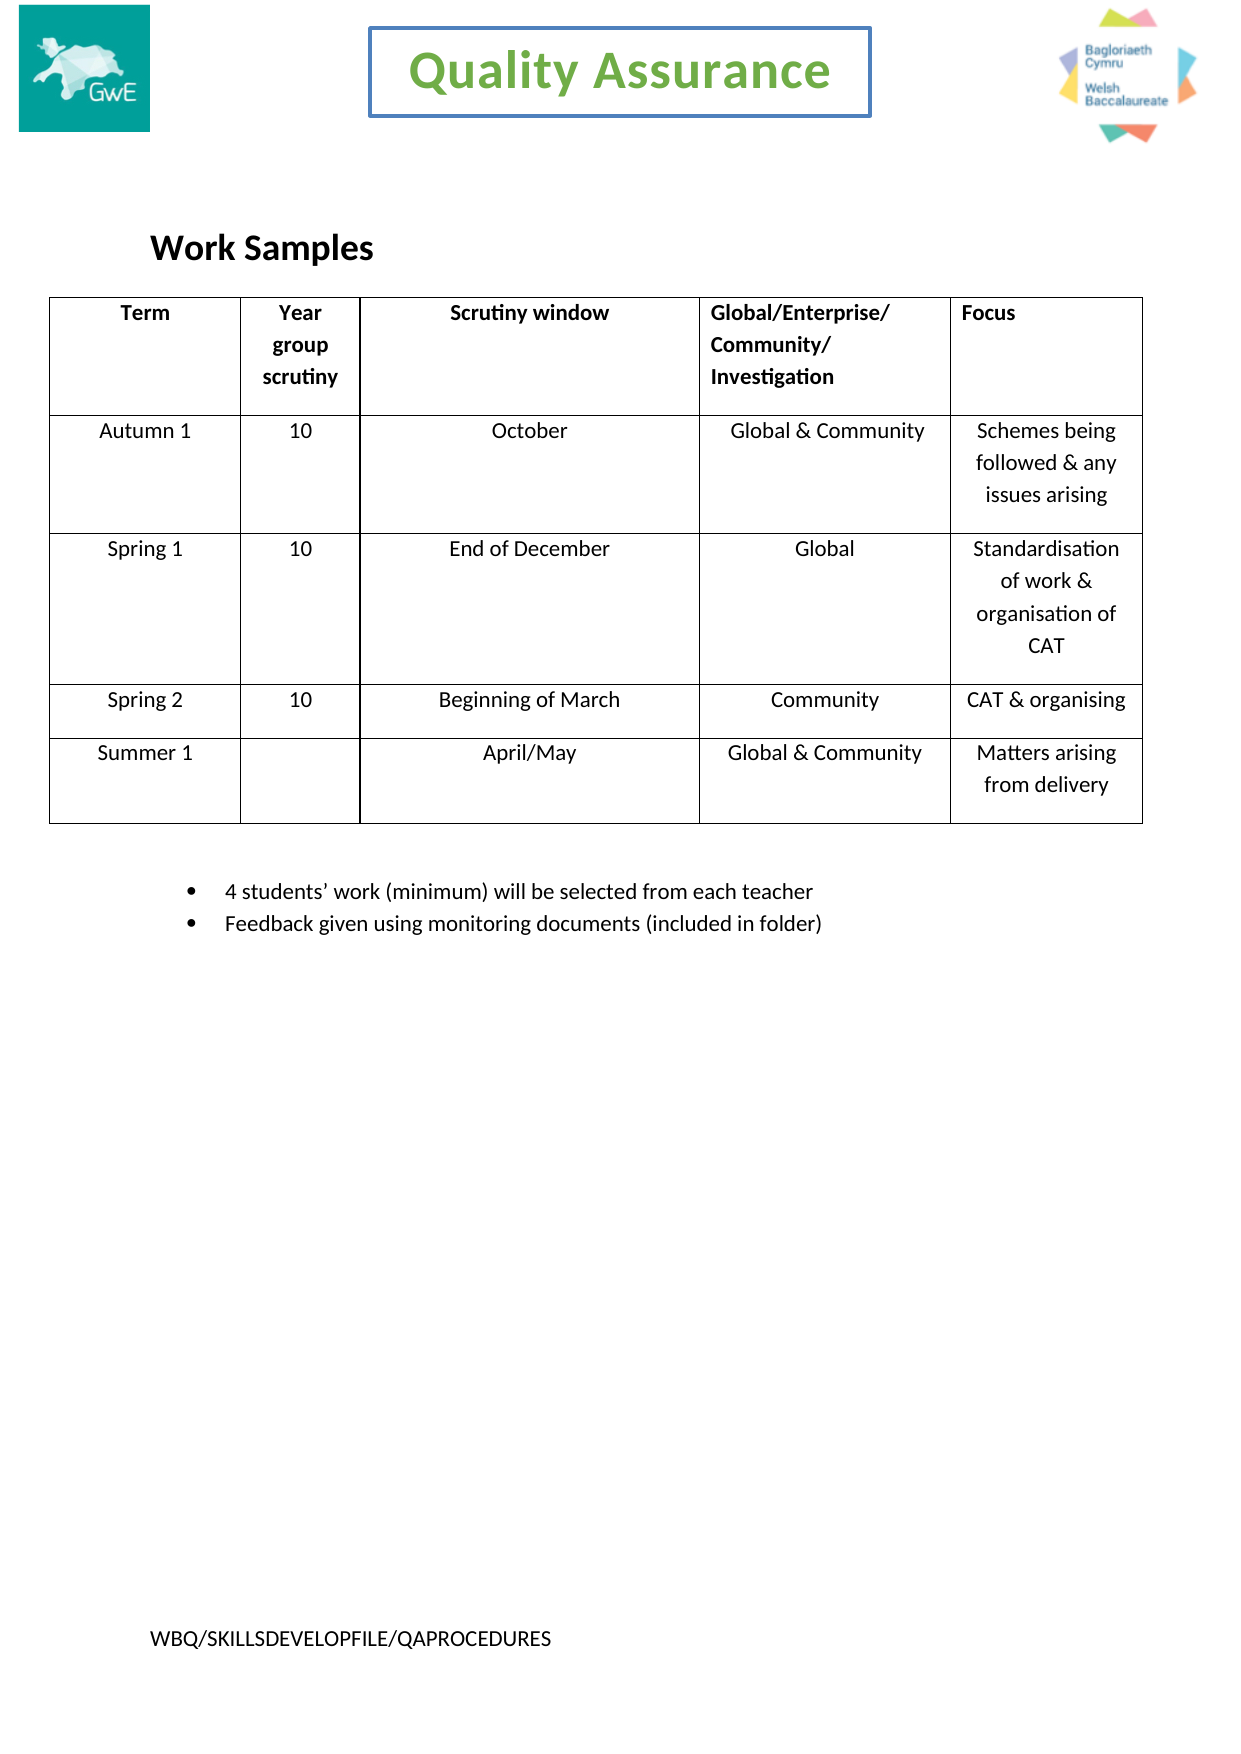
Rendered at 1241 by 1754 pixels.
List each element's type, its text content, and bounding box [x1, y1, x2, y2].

table_cell End of December [361, 534, 699, 684]
table_cell Summer 1 [50, 739, 240, 823]
table_header Focus [951, 298, 1142, 415]
table_header Scrutiny window [361, 298, 699, 415]
table_cell Standardisation of work & organisation of CAT [951, 534, 1142, 684]
table_header Global/Enterprise/Community/Investigation [700, 298, 950, 415]
table_cell April/May [361, 739, 699, 823]
table_cell Spring 2 [50, 685, 240, 737]
table_cell 10 [241, 685, 359, 737]
table_cell Global & Community [700, 739, 950, 823]
table_cell Autumn 1 [50, 416, 240, 533]
table_cell Global [700, 534, 950, 684]
text Work Samples [150, 223, 1090, 269]
table_cell Spring 1 [50, 534, 240, 684]
list Feedback given using monitoring documents (included in folder) [187, 909, 1090, 938]
table_header Term [50, 298, 240, 415]
table_cell 10 [241, 534, 359, 684]
table_cell October [361, 416, 699, 533]
table_cell Matters arising from delivery [951, 739, 1142, 823]
table_cell CAT & organising [951, 685, 1142, 737]
table_cell 10 [241, 416, 359, 533]
table_cell Community [700, 685, 950, 737]
table_cell Beginning of March [361, 685, 699, 737]
table_cell [241, 739, 359, 823]
list 4 students’ work (minimum) will be selected from each teacher [187, 877, 1090, 905]
table_header Year group scrutiny [241, 298, 359, 415]
table_cell Schemes being followed & any issues arising [951, 416, 1142, 533]
table_cell Global & Community [700, 416, 950, 533]
